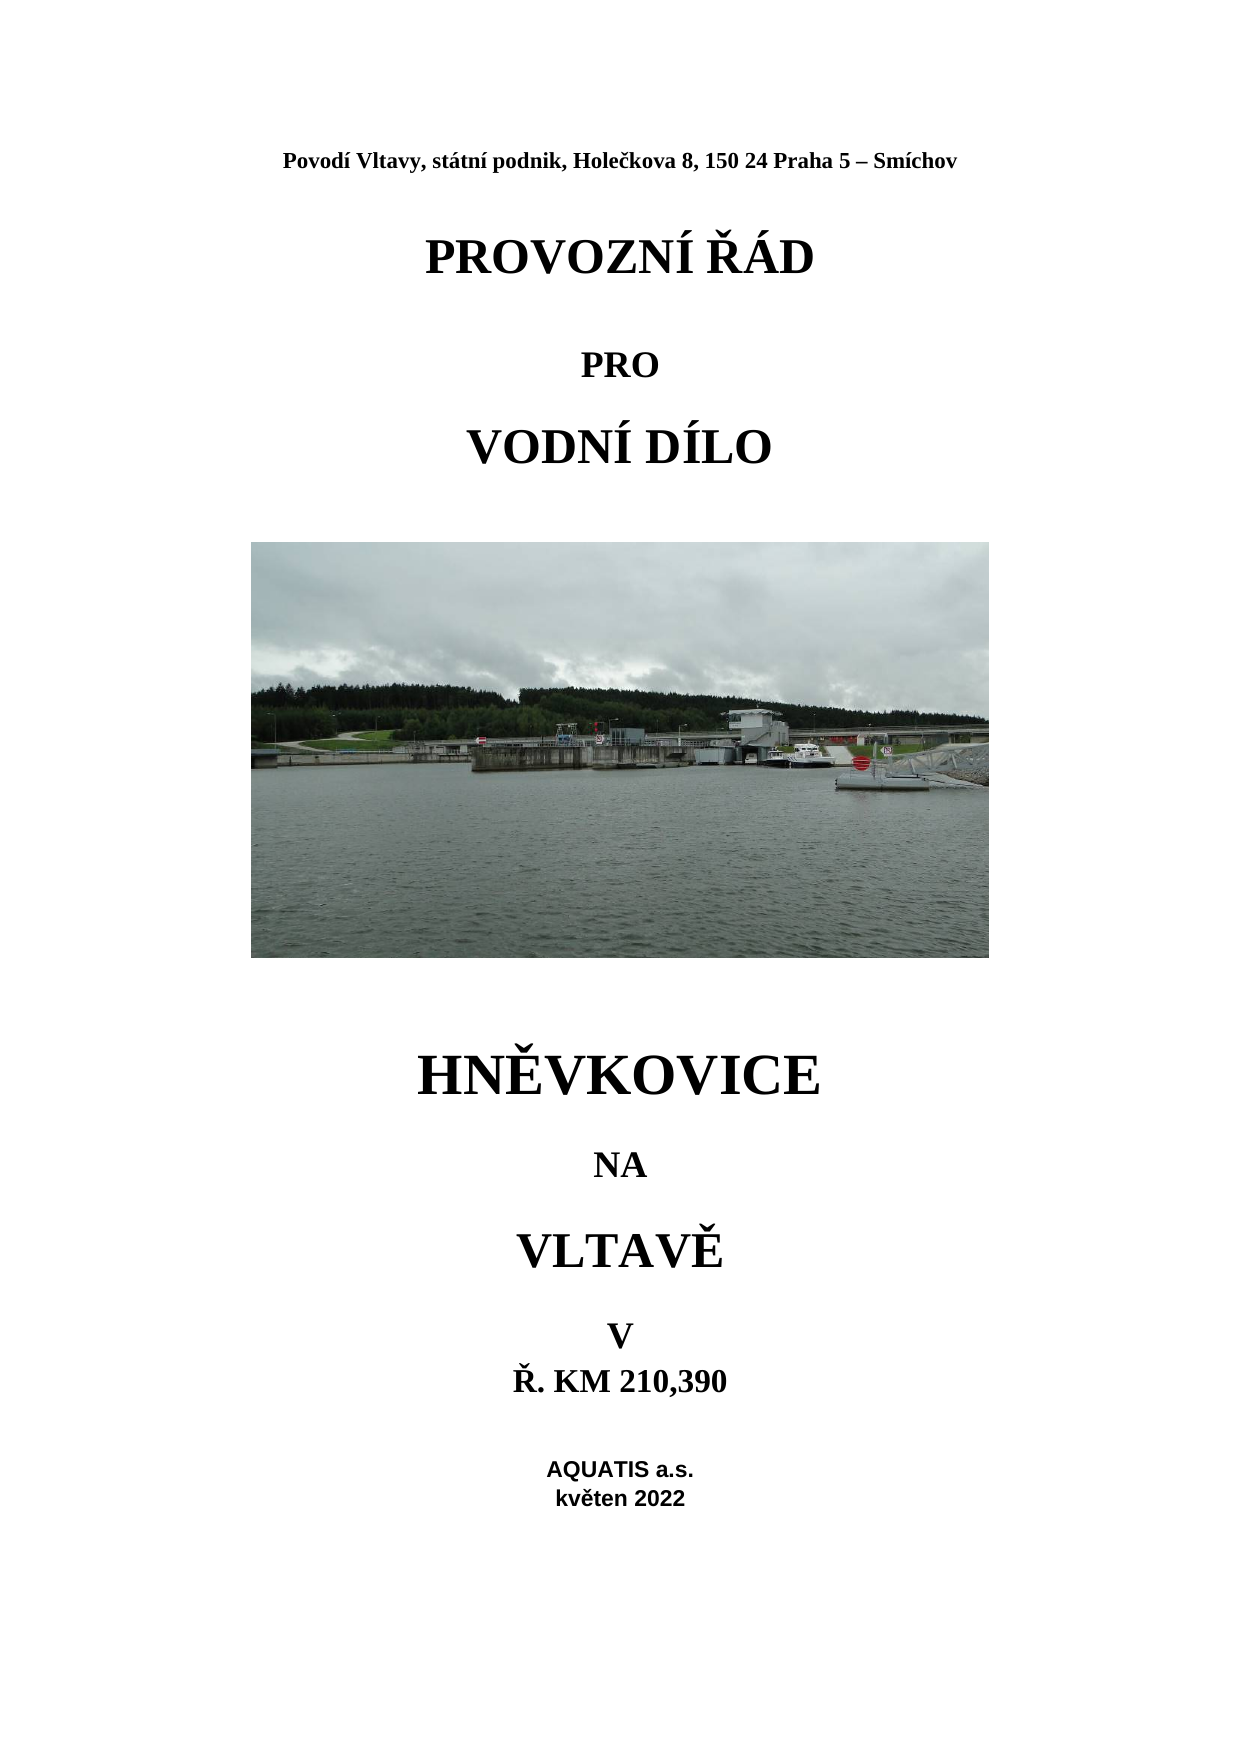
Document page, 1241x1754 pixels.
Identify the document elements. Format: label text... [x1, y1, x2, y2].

text na [148, 1142, 1093, 1185]
text v [148, 1313, 1093, 1357]
text PROVOZNÍ ŘÁD [148, 227, 1093, 284]
picture [251, 542, 989, 958]
text Hněvkovice [148, 1039, 1093, 1107]
text Vltavě [148, 1221, 1093, 1279]
text PRO [148, 343, 1093, 386]
text Povodí Vltavy, státní podnik, Holečkova 8, 150 24 Praha 5 – Smíchov [148, 148, 1093, 174]
title Ř. KM 210,390 [148, 1361, 1093, 1399]
text květen 2022 [148, 1484, 1093, 1511]
text Vodní dílo [148, 416, 1093, 474]
text AQUATIS a.s. [148, 1456, 1093, 1482]
